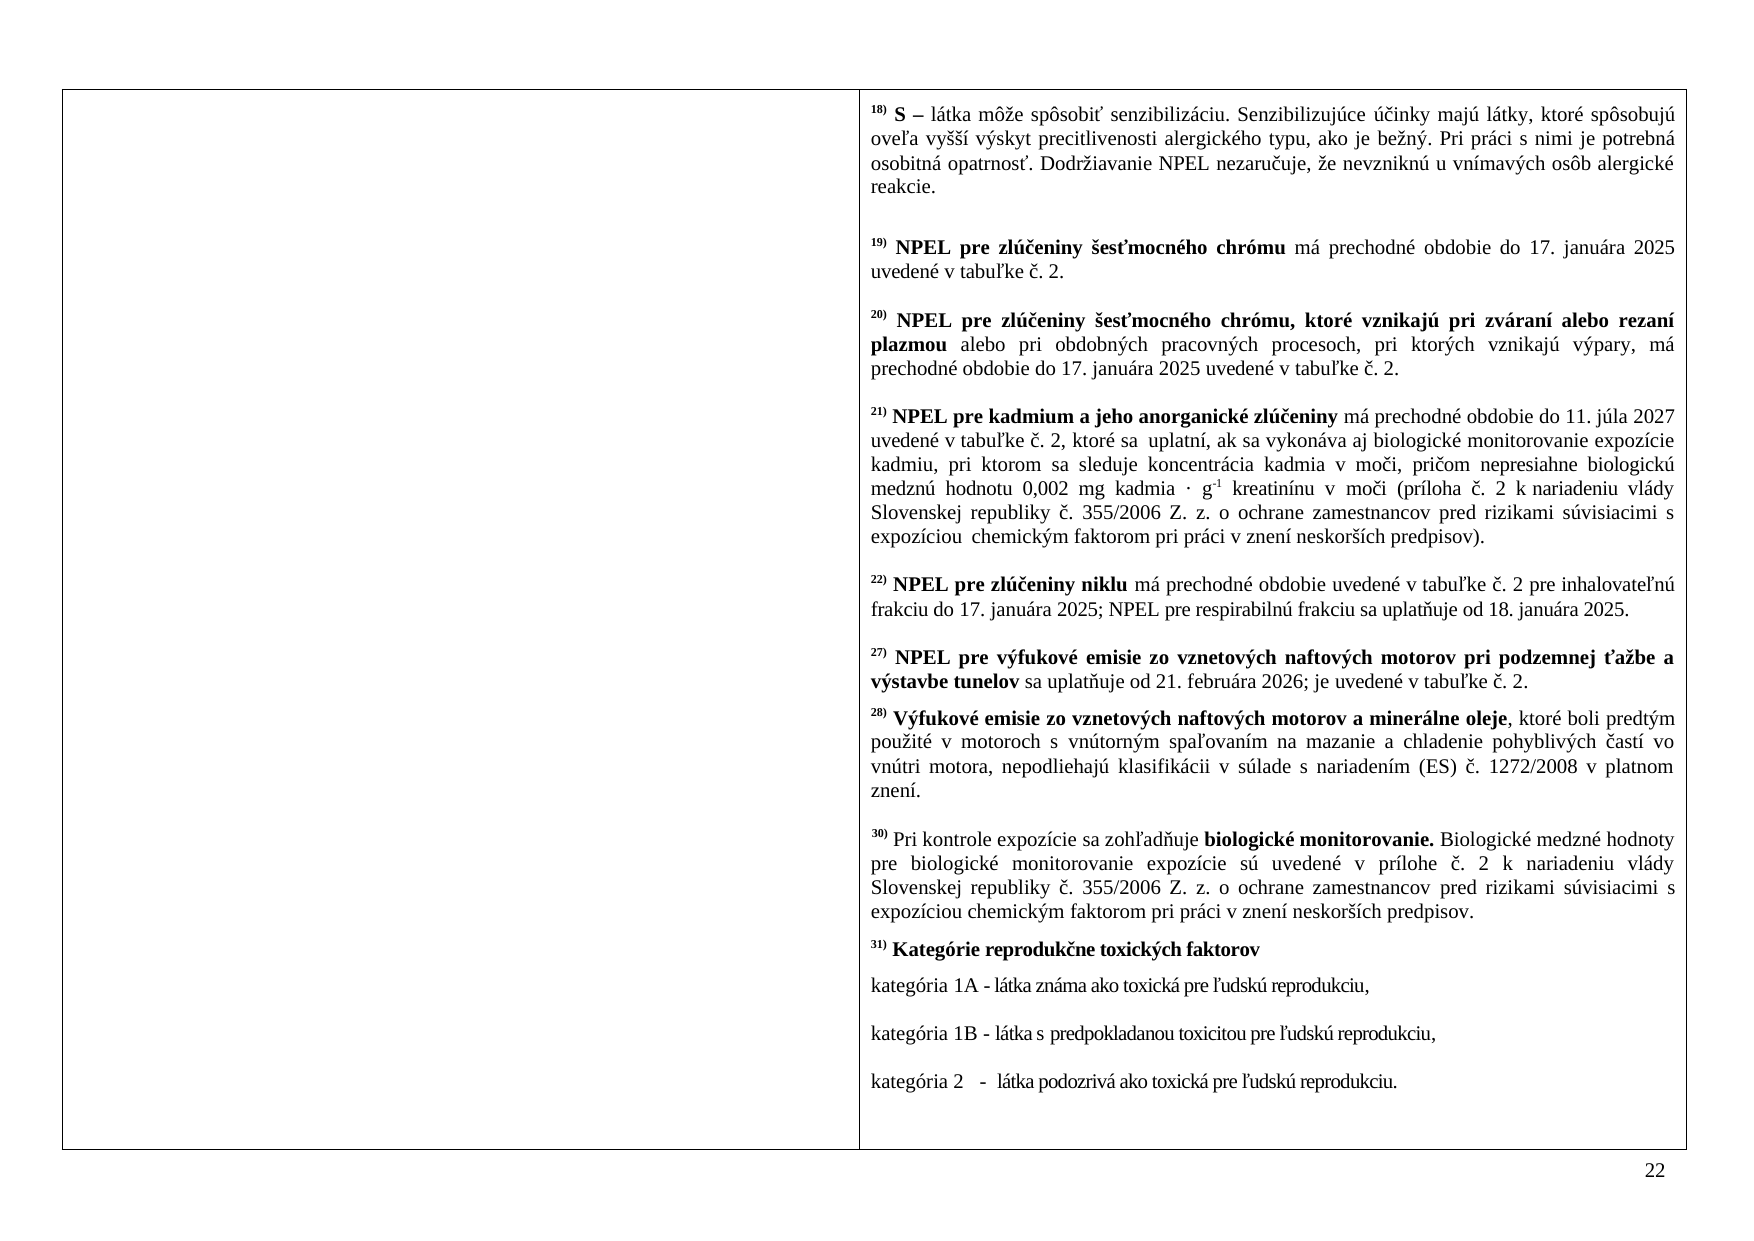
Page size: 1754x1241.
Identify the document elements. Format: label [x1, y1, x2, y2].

table_header [63, 90, 859, 1148]
table_header [860, 90, 1686, 1148]
